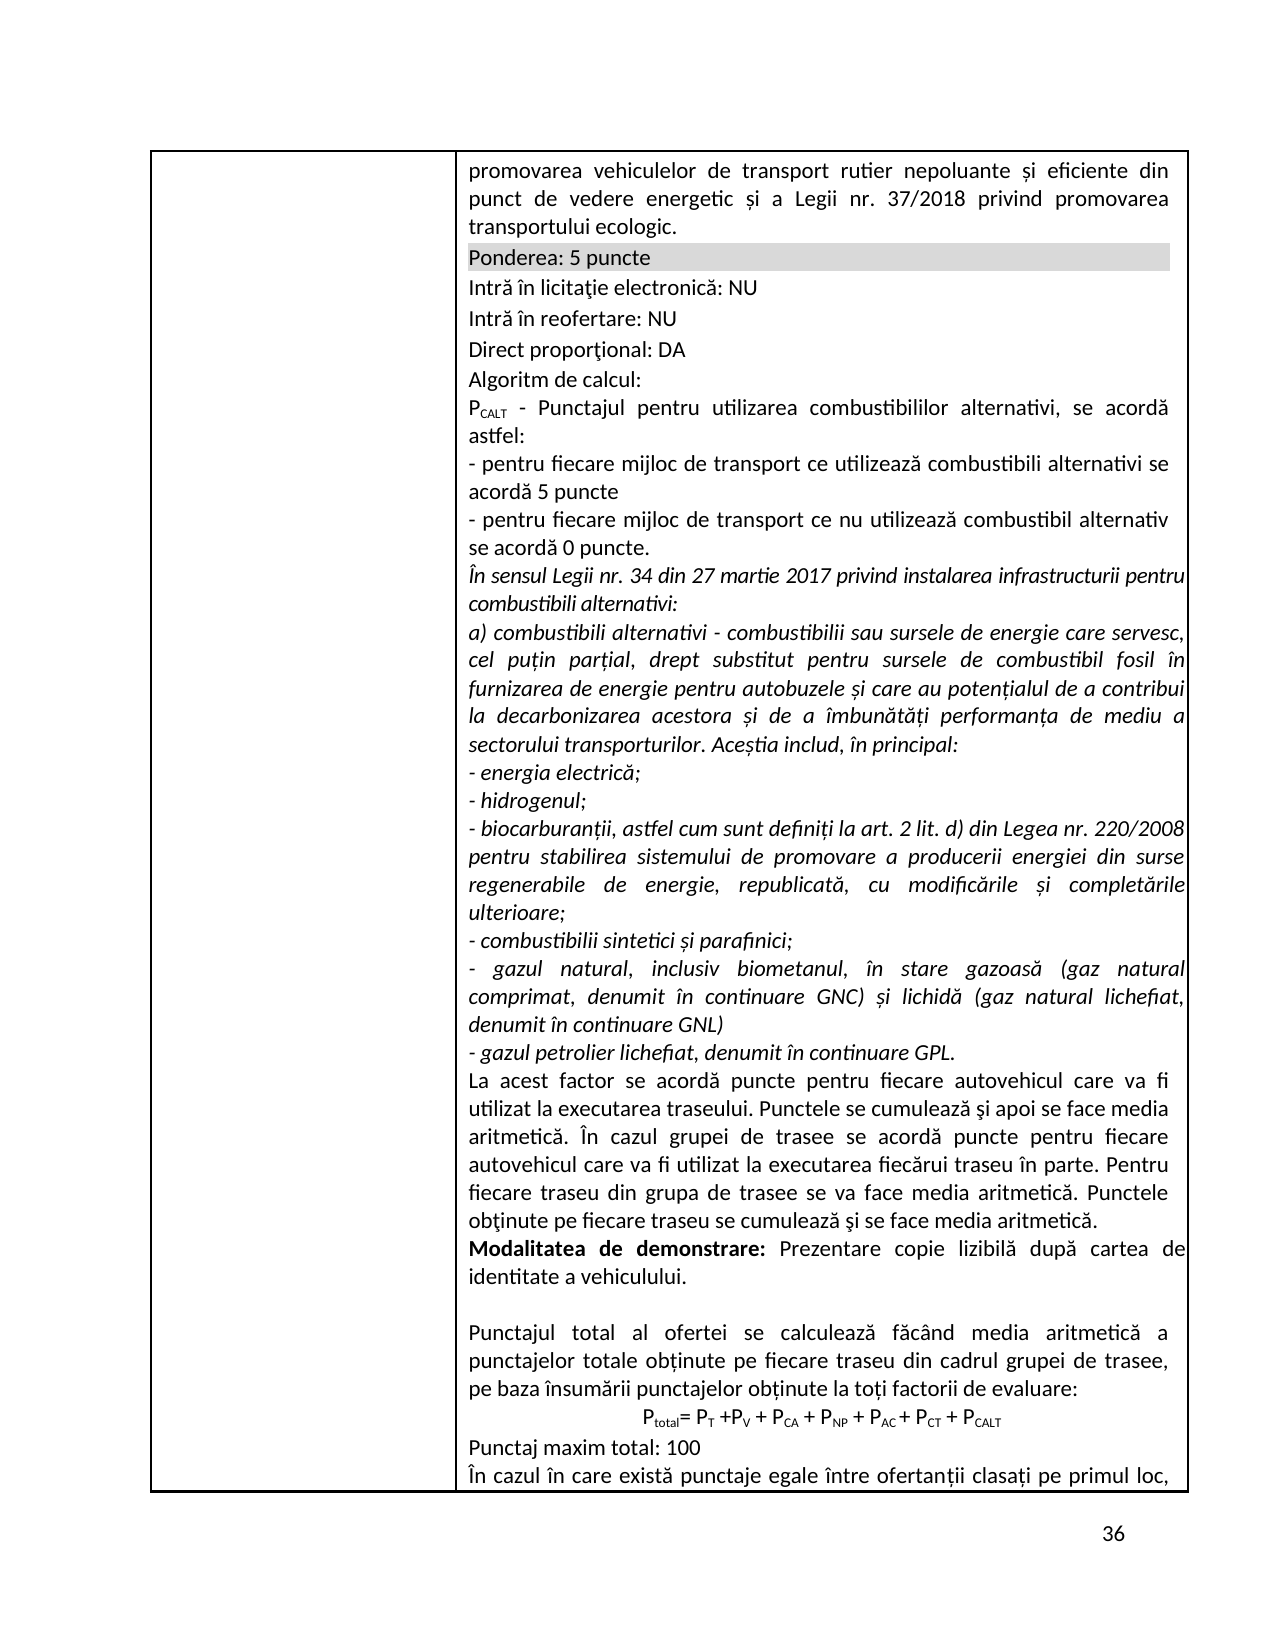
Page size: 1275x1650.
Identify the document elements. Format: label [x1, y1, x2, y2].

table_cell [457, 152, 1187, 1490]
table_cell [152, 152, 455, 1490]
